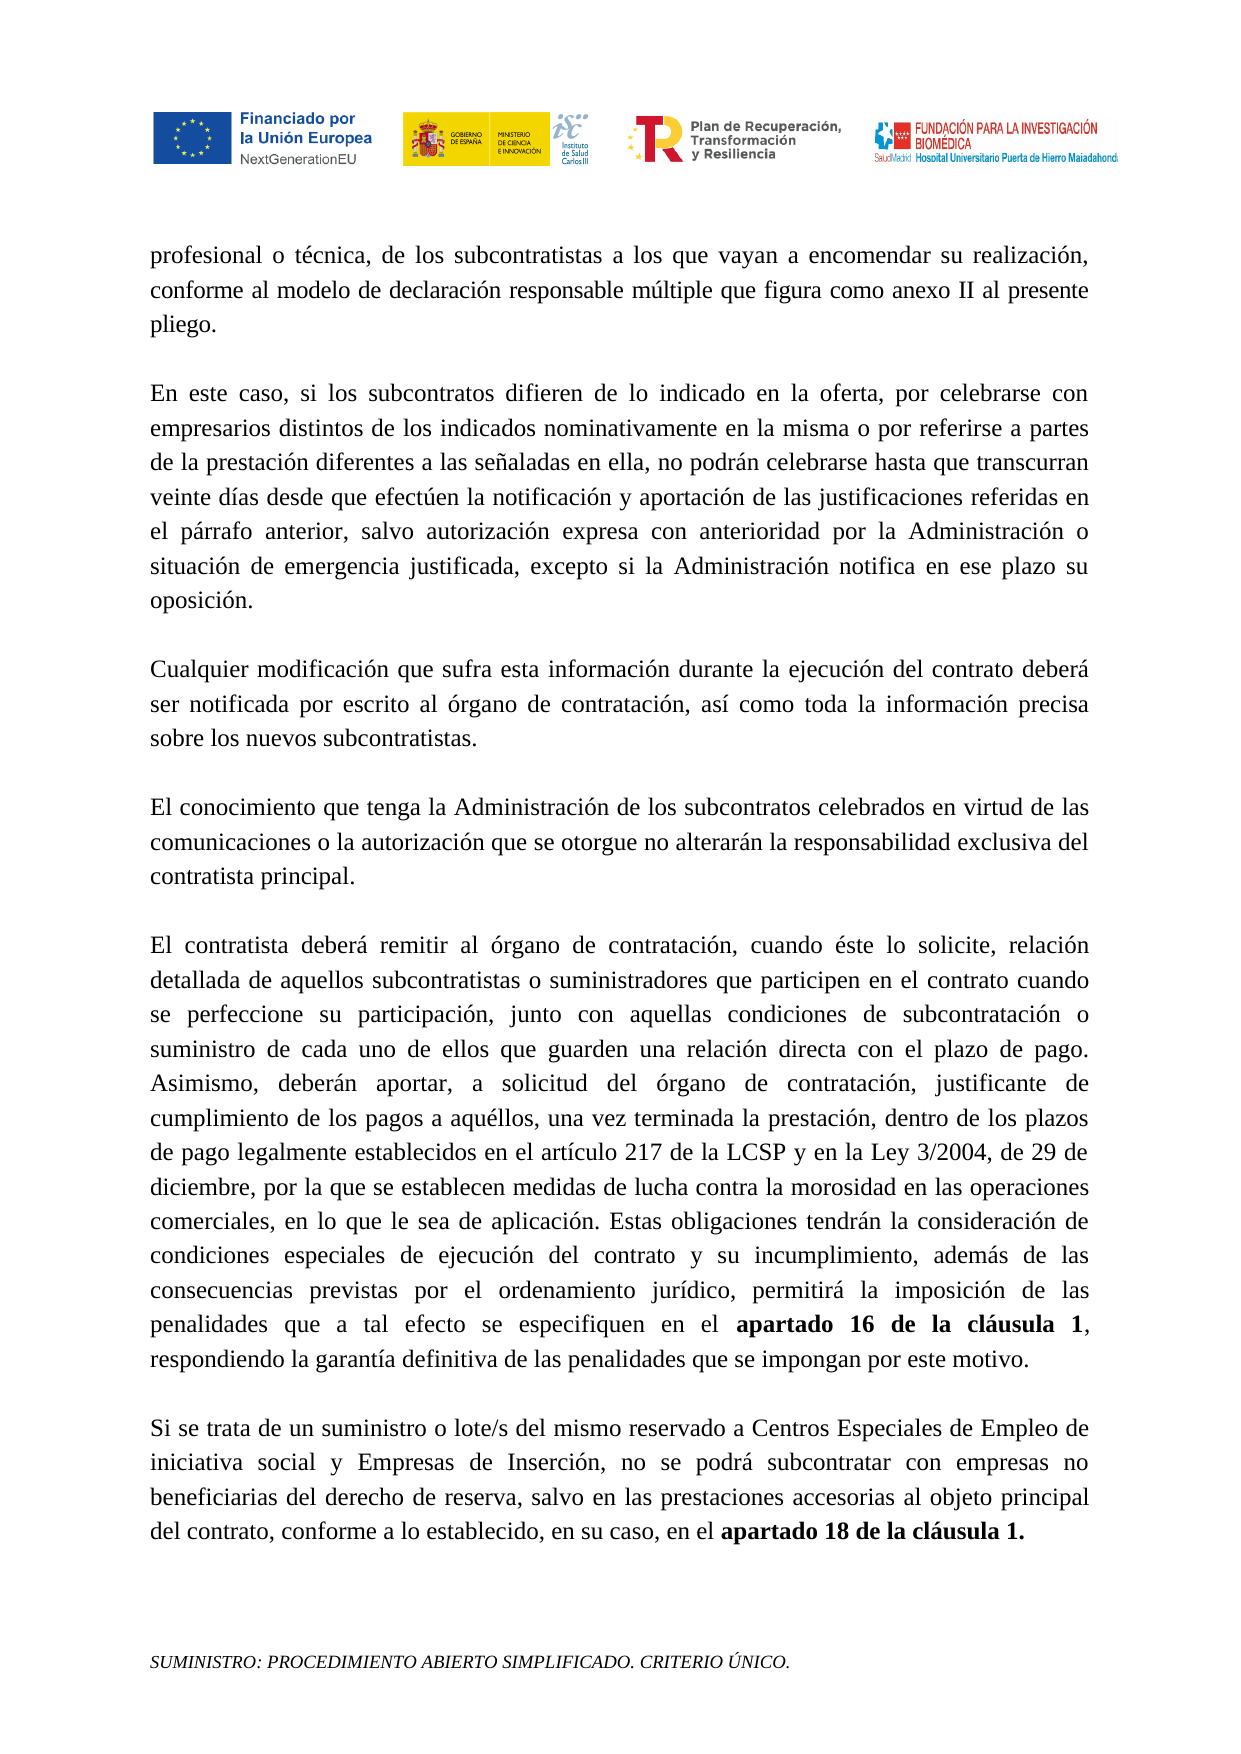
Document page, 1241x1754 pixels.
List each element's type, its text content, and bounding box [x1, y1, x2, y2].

text En este caso, si los subcontratos difieren de lo indicado en la oferta, por celebrarse con empresarios distintos de los indicados nominativamente en la misma o por referirse a partes de la prestación diferentes a las señaladas en ella, no podrán celebrarse hasta que transcurran veinte días desde que efectúen la notificación y aportación de las justificaciones referidas en el párrafo anterior, salvo autorización expresa con anterioridad por la Administración o situación de emergencia justificada, excepto si la Administración notifica en ese plazo su oposición. [150, 378, 1090, 614]
text El contratista deberá remitir al órgano de contratación, cuando éste lo solicite, relación detallada de aquellos subcontratistas o suministradores que participen en el contrato cuando se perfeccione su participación, junto con aquellas condiciones de subcontratación o suministro de cada uno de ellos que guarden una relación directa con el plazo de pago. Asimismo, deberán aportar, a solicitud del órgano de contratación, justificante de cumplimiento de los pagos a aquéllos, una vez terminada la prestación, dentro de los plazos de pago legalmente establecidos en el artículo 217 de la LCSP y en la Ley 3/2004, de 29 de diciembre, por la que se establecen medidas de lucha contra la morosidad en las operaciones comerciales, en lo que le sea de aplicación. Estas obligaciones tendrán la consideración de condiciones especiales de ejecución del contrato y su incumplimiento, además de las consecuencias previstas por el ordenamiento jurídico, permitirá la imposición de las penalidades que a tal efecto se especifiquen en el apartado 16 de la cláusula 1, respondiendo la garantía definitiva de las penalidades que se impongan por este motivo. [150, 930, 1090, 1373]
picture [626, 109, 843, 166]
picture [150, 109, 374, 166]
text Si se trata de un suministro o lote/s del mismo reservado a Centros Especiales de Empleo de iniciativa social y Empresas de Inserción, no se podrá subcontratar con empresas no beneficiarias del derecho de reserva, salvo en las prestaciones accesorias al objeto principal del contrato, conforme a lo establecido, en su caso, en el apartado 18 de la cláusula 1. [150, 1413, 1090, 1545]
text El conocimiento que tenga la Administración de los subcontratos celebrados en virtud de las comunicaciones o la autorización que se otorgue no alterarán la responsabilidad exclusiva del contratista principal. [150, 792, 1090, 890]
text Cualquier modificación que sufra esta información durante la ejecución del contrato deberá ser notificada por escrito al órgano de contratación, así como toda la información precisa sobre los nuevos subcontratistas. [150, 654, 1090, 752]
picture [403, 112, 593, 166]
picture [873, 117, 1118, 162]
